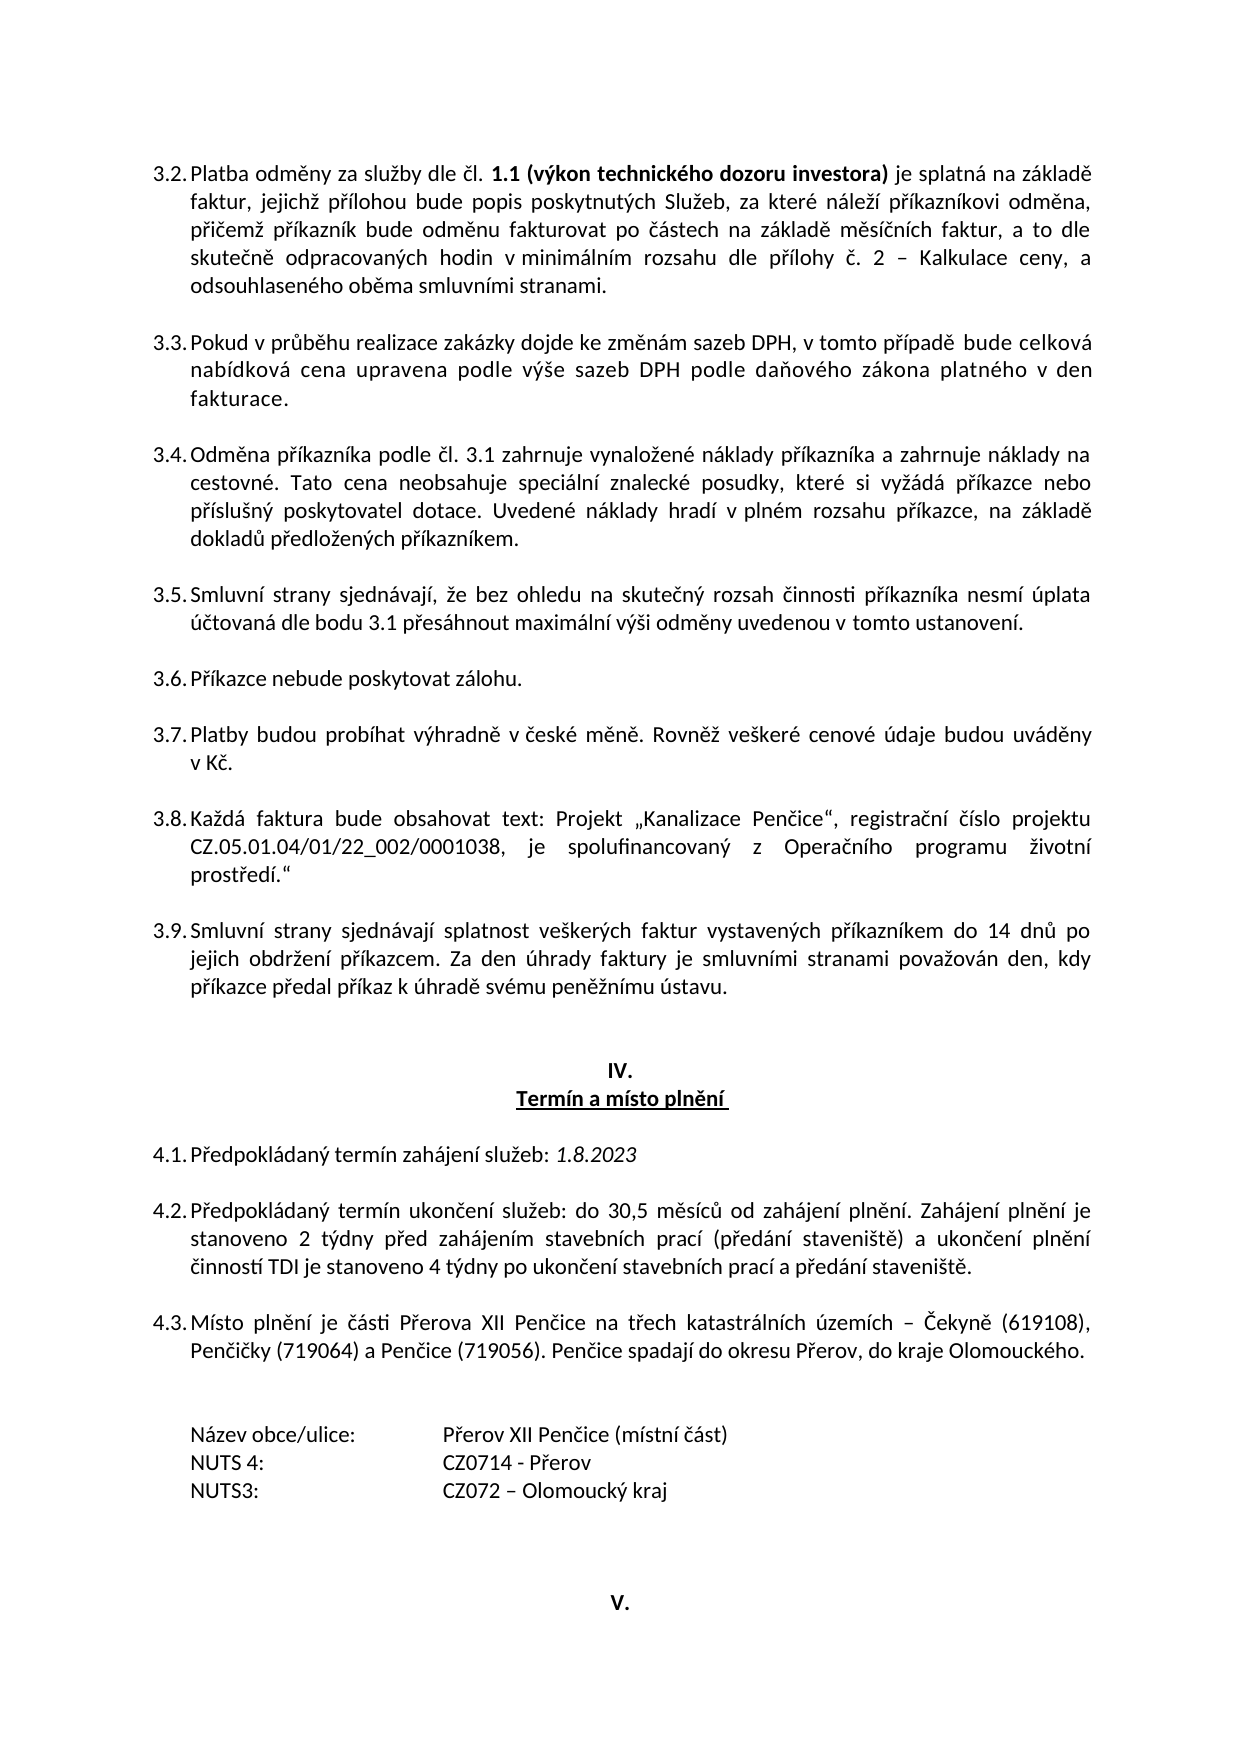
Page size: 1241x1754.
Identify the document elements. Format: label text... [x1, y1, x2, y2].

list Smluvní strany sjednávají splatnost veškerých faktur vystavených příkazníkem do 14 dnů po jejich obdržení příkazcem. Za den úhrady faktury je smluvními stranami považován den, kdy příkazce předal příkaz k úhradě svému peněžnímu ústavu. [153, 916, 1092, 1000]
text NUTS 4: CZ0714 - Přerov [148, 1448, 1092, 1476]
list Smluvní strany sjednávají, že bez ohledu na skutečný rozsah činnosti příkazníka nesmí úplata účtovaná dle bodu 3.1 přesáhnout maximální výši odměny uvedenou v tomto ustanovení. [153, 580, 1092, 636]
list Předpokládaný termín zahájení služeb: 1.8.2023 [153, 1140, 1092, 1168]
list Platba odměny za služby dle čl. 1.1 (výkon technického dozoru investora) je splatná na základě faktur, jejichž přílohou bude popis poskytnutých Služeb, za které náleží příkazníkovi odměna, přičemž příkazník bude odměnu fakturovat po částech na základě měsíčních faktur, a to dle skutečně odpracovaných hodin v minimálním rozsahu dle přílohy č. 2 – Kalkulace ceny, a odsouhlaseného oběma smluvními stranami. [153, 159, 1092, 299]
text V. [148, 1588, 1092, 1617]
list Příkazce nebude poskytovat zálohu. [153, 664, 1092, 692]
text NUTS3: CZ072 – Olomoucký kraj [148, 1476, 1092, 1504]
list Předpokládaný termín ukončení služeb: do 30,5 měsíců od zahájení plnění. Zahájení plnění je stanoveno 2 týdny před zahájením stavebních prací (předání staveniště) a ukončení plnění činností TDI je stanoveno 4 týdny po ukončení stavebních prací a předání staveniště. [153, 1196, 1092, 1280]
list Platby budou probíhat výhradně v české měně. Rovněž veškeré cenové údaje budou uváděny v Kč. [153, 720, 1092, 776]
list Pokud v průběhu realizace zakázky dojde ke změnám sazeb DPH, v tomto případě bude celková nabídková cena upravena podle výše sazeb DPH podle daňového zákona platného v den fakturace. [153, 328, 1092, 412]
text Termín a místo plnění [148, 1084, 1092, 1112]
list Odměna příkazníka podle čl. 3.1 zahrnuje vynaložené náklady příkazníka a zahrnuje náklady na cestovné. Tato cena neobsahuje speciální znalecké posudky, které si vyžádá příkazce nebo příslušný poskytovatel dotace. Uvedené náklady hradí v plném rozsahu příkazce, na základě dokladů předložených příkazníkem. [153, 440, 1092, 552]
list Místo plnění je části Přerova XII Penčice na třech katastrálních územích – Čekyně (619108), Penčičky (719064) a Penčice (719056). Penčice spadají do okresu Přerov, do kraje Olomouckého. [153, 1308, 1092, 1364]
text Název obce/ulice: Přerov XII Penčice (místní část) [148, 1420, 1092, 1448]
text IV. [148, 1056, 1092, 1084]
list Každá faktura bude obsahovat text: Projekt „Kanalizace Penčice“, registrační číslo projektu CZ.05.01.04/01/22_002/0001038, je spolufinancovaný z Operačního programu životní prostředí.“ [153, 804, 1092, 888]
